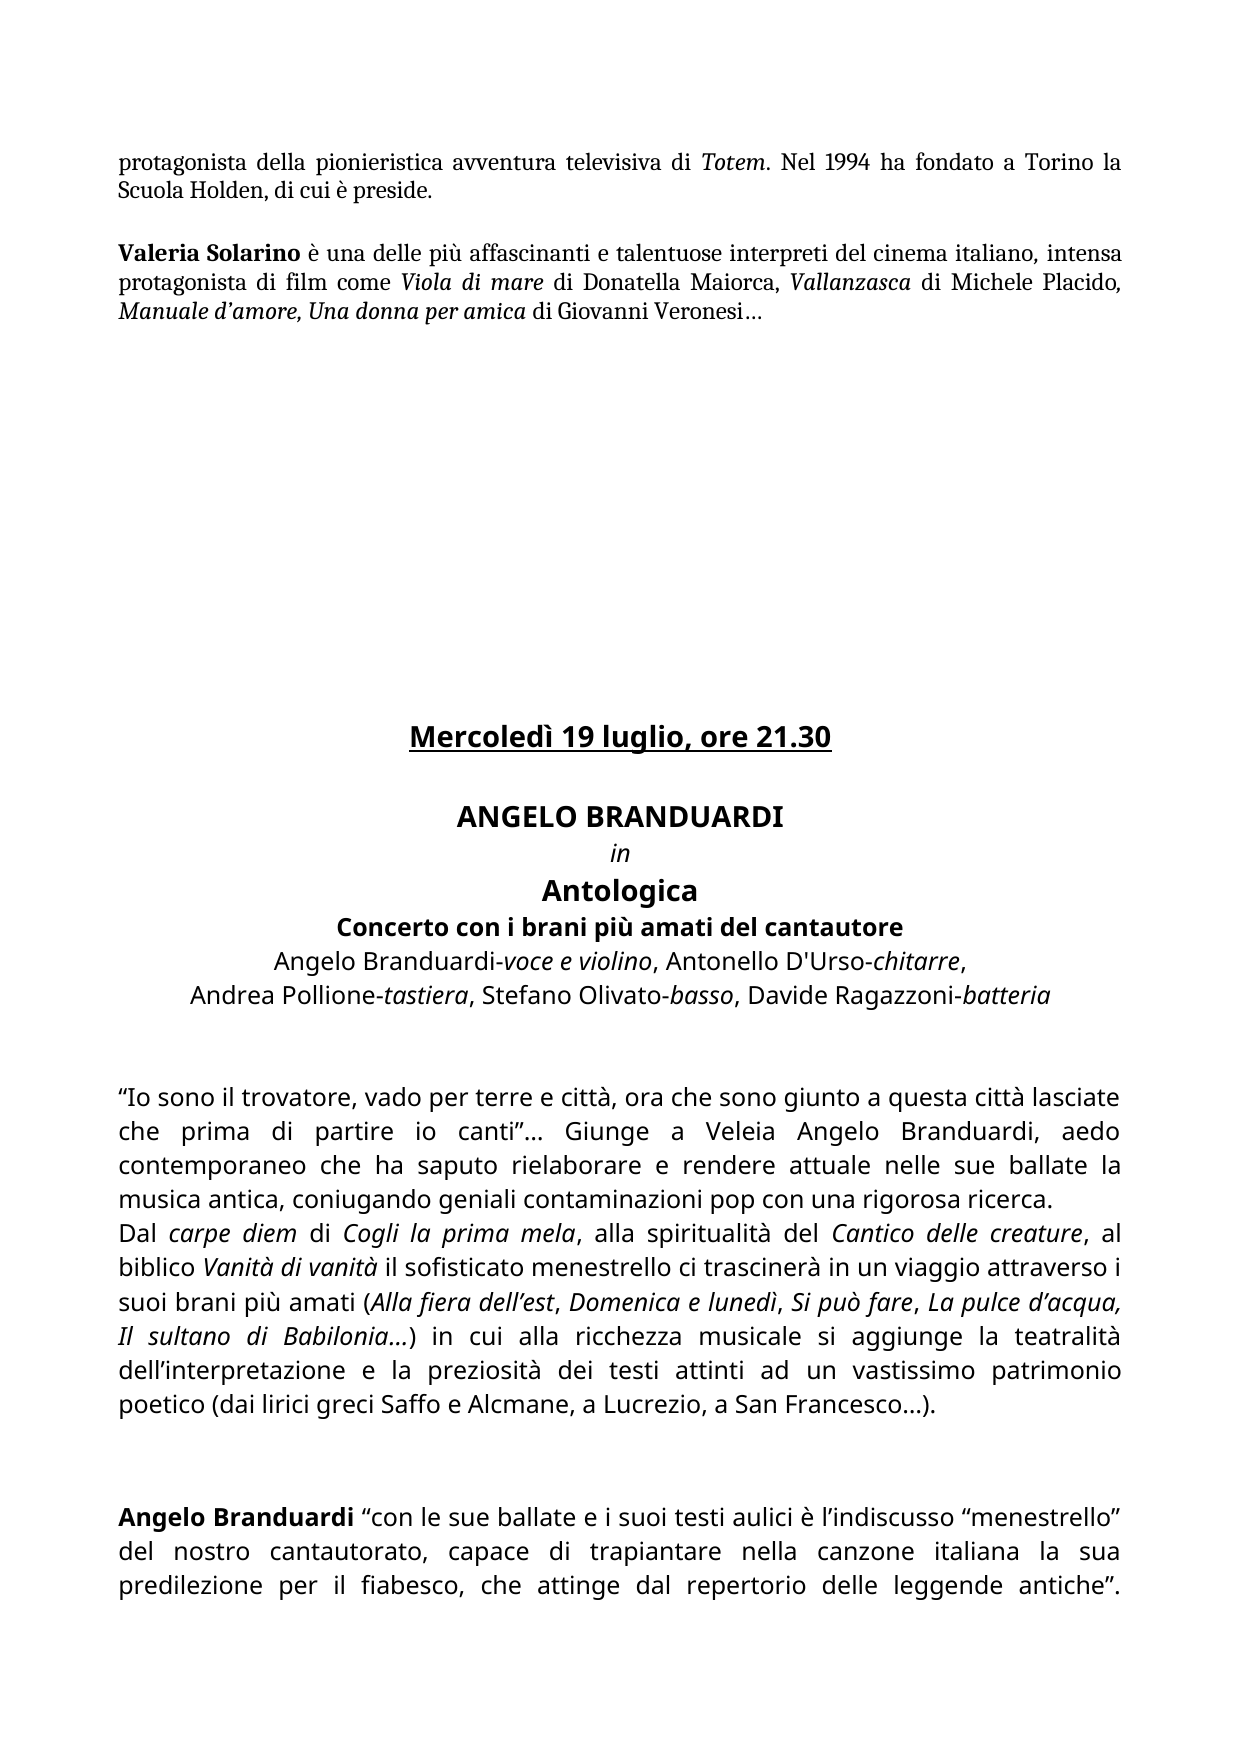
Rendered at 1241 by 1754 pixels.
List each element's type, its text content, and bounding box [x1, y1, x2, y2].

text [118, 148, 1122, 205]
text Andrea Pollione-tastiera, Stefano Olivato-basso, Davide Ragazzoni-batteria [118, 978, 1122, 1012]
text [118, 1500, 1122, 1602]
text Concerto con i brani più amati del cantautore [118, 909, 1122, 943]
text “Io sono il trovatore, vado per terre e città, ora che sono giunto a questa città lasciate che prima di partire io canti”… Giunge a Veleia Angelo Branduardi, aedo contemporaneo che ha saputo rielaborare e rendere attuale nelle sue ballate la musica antica, coniugando geniali contaminazioni pop con una rigorosa ricerca. [118, 1080, 1122, 1216]
text Antologica [118, 870, 1122, 909]
text Angelo Branduardi-voce e violino, Antonello D'Urso-chitarre, [118, 943, 1122, 978]
text Valeria Solarino è una delle più affascinanti e talentuose interpreti del cinema italiano, intensa protagonista di film come Viola di mare di Donatella Maiorca, Vallanzasca di Michele Placido, Manuale d’amore, Una donna per amica di Giovanni Veronesi… [118, 239, 1122, 325]
text in [118, 836, 1122, 870]
text Dal carpe diem di Cogli la prima mela, alla spiritualità del Cantico delle creature, al biblico Vanità di vanità il sofisticato menestrello ci trascinerà in un viaggio attraverso i suoi brani più amati (Alla fiera dell’est, Domenica e lunedì, Si può fare, La pulce d’acqua, Il sultano di Babilonia…) in cui alla ricchezza musicale si aggiunge la teatralità dell’interpretazione e la preziosità dei testi attinti ad un vastissimo patrimonio poetico (dai lirici greci Saffo e Alcmane, a Lucrezio, a San Francesco…). [118, 1216, 1122, 1420]
text ANGELO BRANDUARDI [118, 796, 1122, 836]
text Mercoledì 19 luglio, ore 21.30 [118, 717, 1122, 756]
